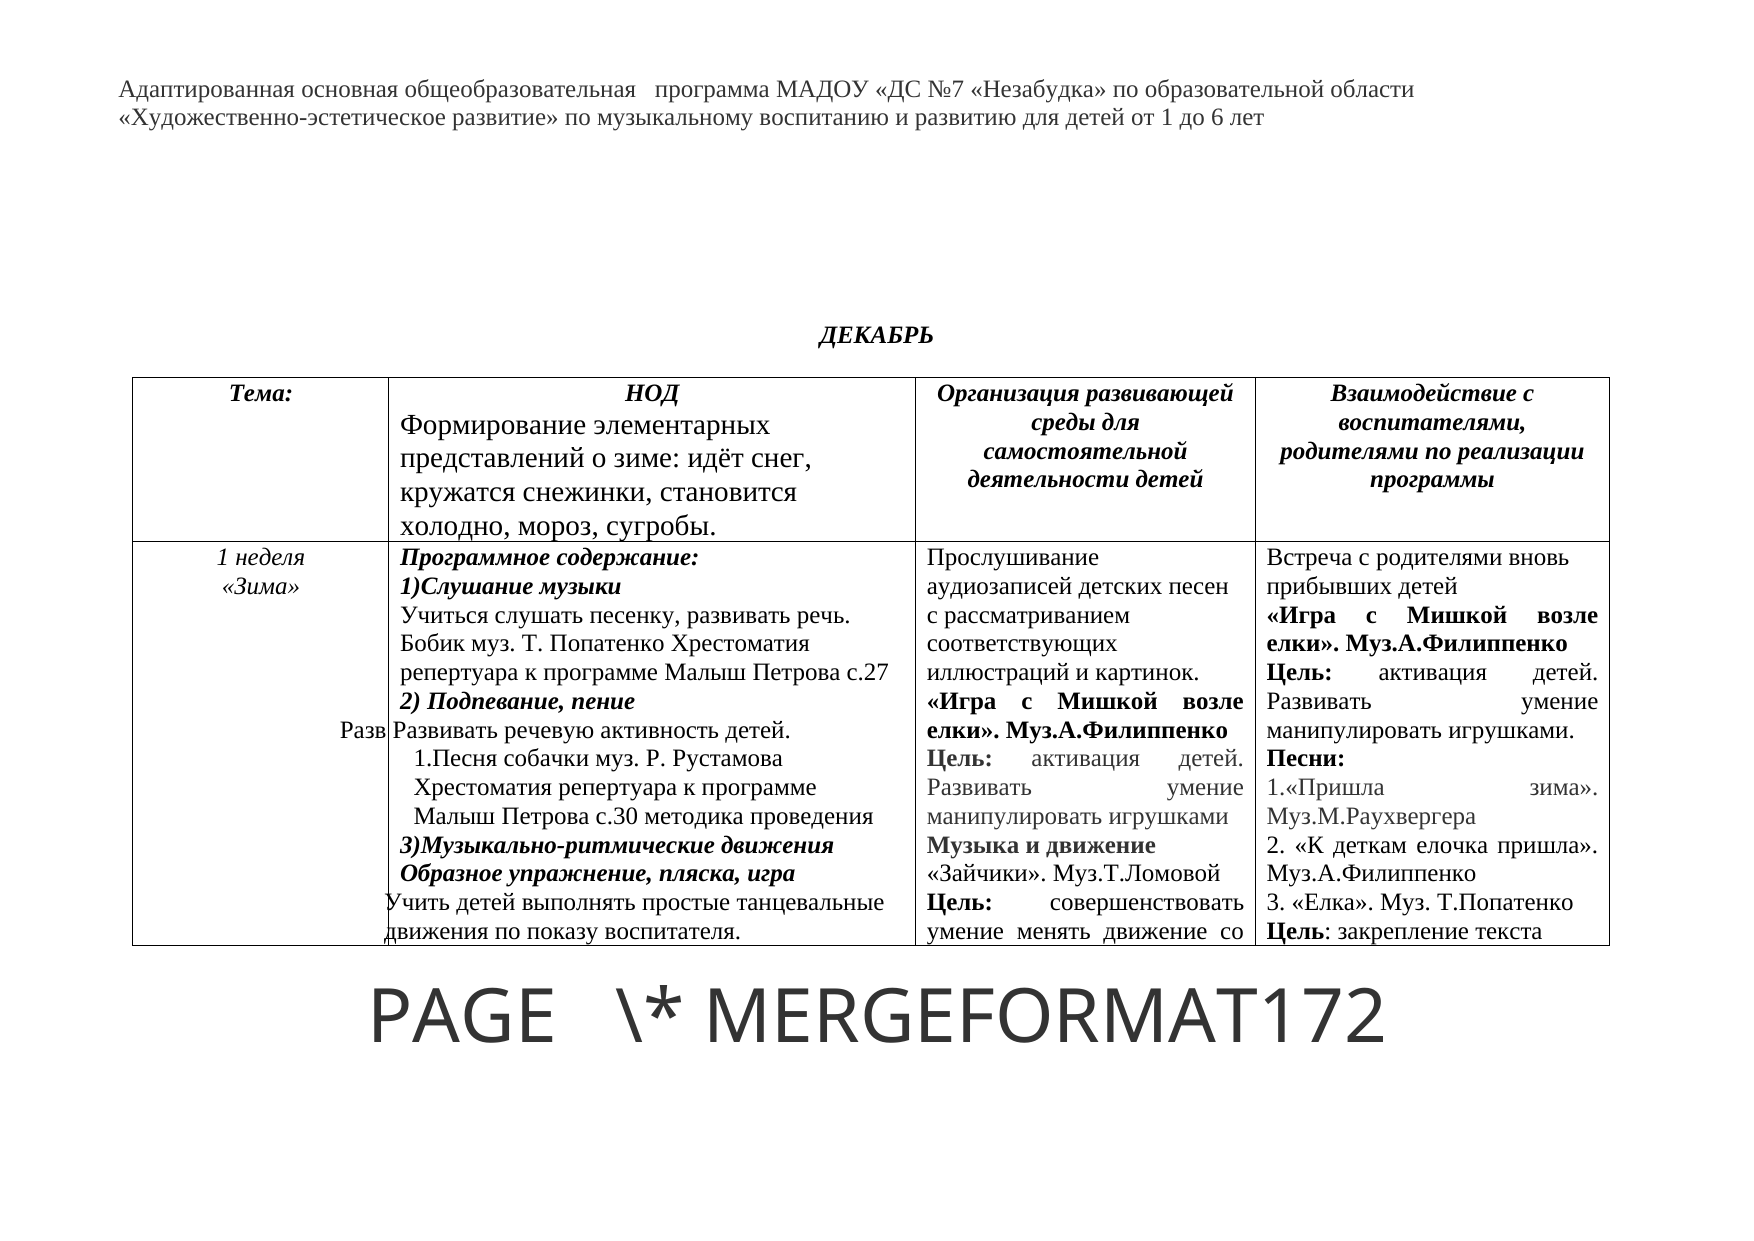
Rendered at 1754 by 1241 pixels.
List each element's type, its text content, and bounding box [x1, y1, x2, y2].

table_header Организация развивающей среды для самостоятельной деятельности детей [916, 378, 1255, 541]
table_header Взаимодействие с воспитателями, родителями по реализации программы [1256, 378, 1609, 541]
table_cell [1256, 542, 1609, 945]
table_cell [389, 542, 915, 945]
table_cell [916, 542, 1255, 945]
table_cell 1 неделя «Зима» [133, 542, 388, 945]
text ДЕКАБРЬ [118, 320, 1636, 348]
table_header НОД Формирование элементарных представлений о зиме: идёт снег, кружатся снежинки, становится холодно, мороз, сугробы. [389, 378, 915, 541]
table_header Тема: [133, 378, 388, 541]
